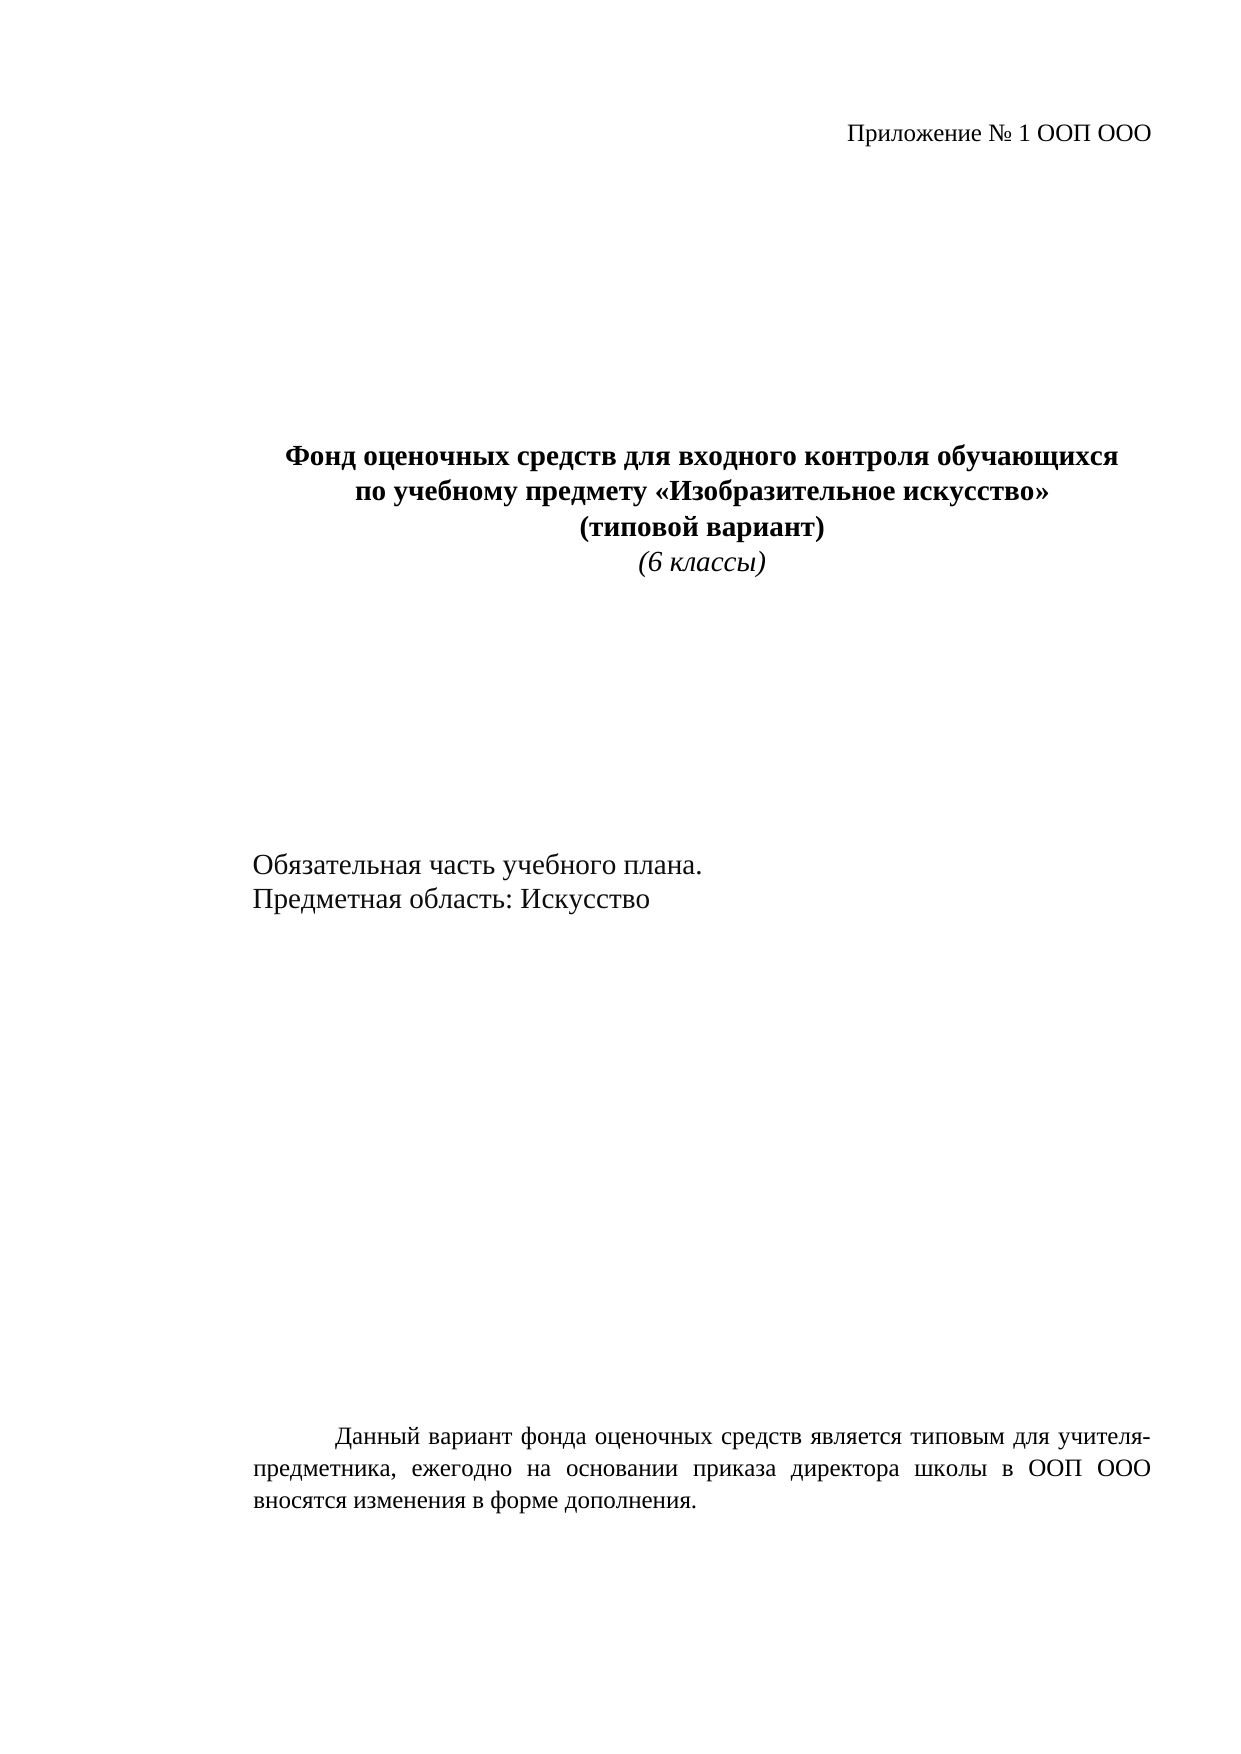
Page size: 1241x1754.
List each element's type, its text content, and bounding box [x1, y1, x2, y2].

text Данный вариант фонда оценочных средств является типовым для учителя-предметника, ежегодно на основании приказа директора школы в ООП ООО вносятся изменения в форме дополнения. [253, 1421, 1152, 1514]
text (6 классы) [252, 544, 1152, 577]
text Приложение № 1 ООП ООО [252, 118, 1152, 147]
text Фонд оценочных средств для входного контроля обучающихся [252, 438, 1152, 472]
text по учебному предмету «Изобразительное искусство» [252, 473, 1152, 507]
text (типовой вариант) [252, 509, 1152, 542]
text Обязательная часть учебного плана. [252, 847, 1152, 881]
text Предметная область: Искусство [252, 881, 1152, 914]
